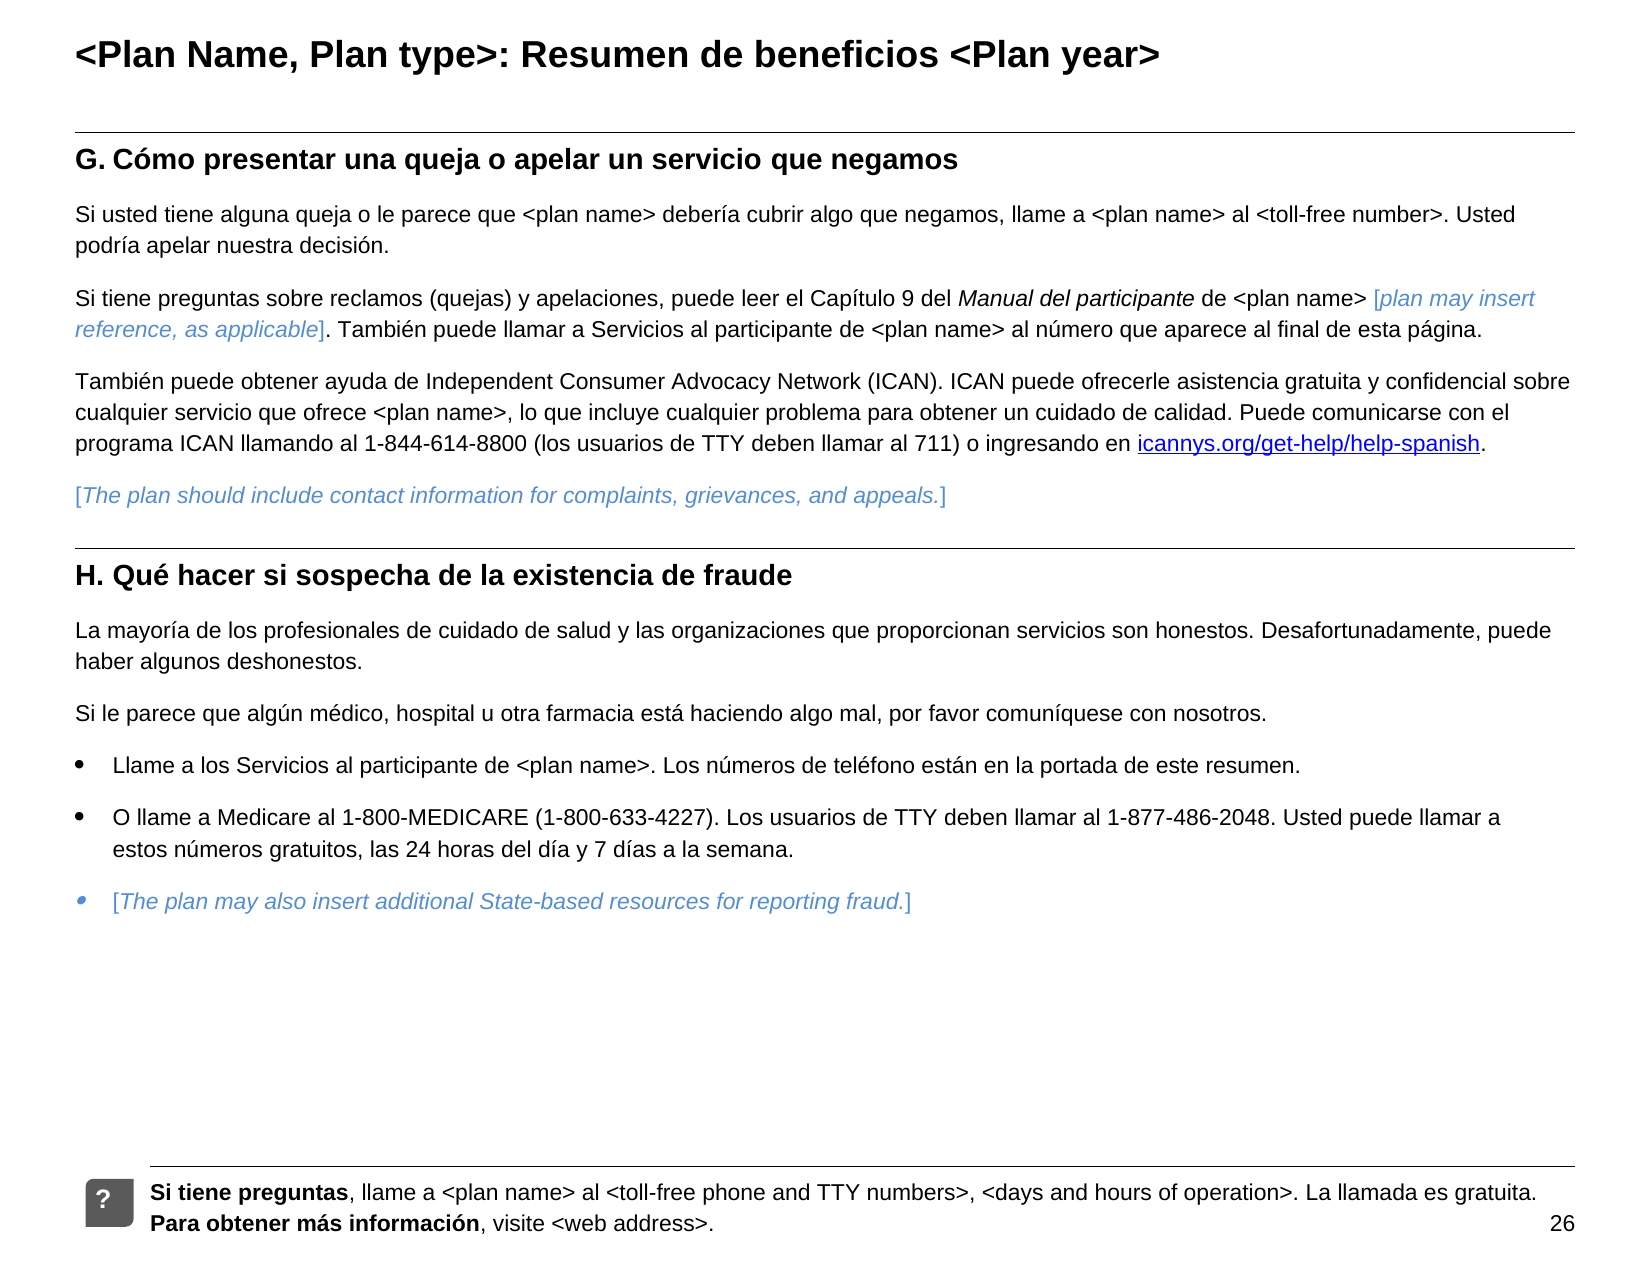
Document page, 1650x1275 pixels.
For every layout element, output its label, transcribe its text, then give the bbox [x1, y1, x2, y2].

text La mayoría de los profesionales de cuidado de salud y las organizaciones que proporcionan servicios son honestos. Desafortunadamente, puede haber algunos deshonestos. [75, 613, 1575, 676]
list O llame a Medicare al 1-800-MEDICARE (1-800-633-4227). Los usuarios de TTY deben llamar al 1-877-486-2048. Usted puede llamar a estos números gratuitos, las 24 horas del día y 7 días a la semana. [75, 801, 1537, 863]
subtitle Qué hacer si sospecha de la existencia de fraude [75, 549, 1575, 592]
list Llame a los Servicios al participante de <plan name>. Los números de teléfono están en la portada de este resumen. [75, 749, 1537, 780]
text Si tiene preguntas sobre reclamos (quejas) y apelaciones, puede leer el Capítulo 9 del Manual del participante de <plan name> [plan may insert reference, as applicable]. También puede llamar a Servicios al participante de <plan name> al número que aparece al final de esta página. [75, 281, 1575, 343]
text [The plan should include contact information for complaints, grievances, and appeals.] [75, 479, 1575, 510]
list [The plan may also insert additional State-based resources for reporting fraud.] [75, 884, 1537, 915]
subtitle Cómo presentar una queja o apelar un servicio que negamos [75, 133, 1575, 177]
text Si le parece que algún médico, hospital u otra farmacia está haciendo algo mal, por favor comuníquese con nosotros. [75, 697, 1575, 728]
text Si usted tiene alguna queja o le parece que <plan name> debería cubrir algo que negamos, llame a <plan name> al <toll-free number>. Usted podría apelar nuestra decisión. [75, 198, 1575, 260]
text También puede obtener ayuda de Independent Consumer Advocacy Network (ICAN). ICAN puede ofrecerle asistencia gratuita y confidencial sobre cualquier servicio que ofrece <plan name>, lo que incluye cualquier problema para obtener un cuidado de calidad. Puede comunicarse con el programa ICAN llamando al 1-844-614-8800 (los usuarios de TTY deben llamar al 711) o ingresando en icannys.org/get-help/help-spanish. [75, 364, 1575, 458]
